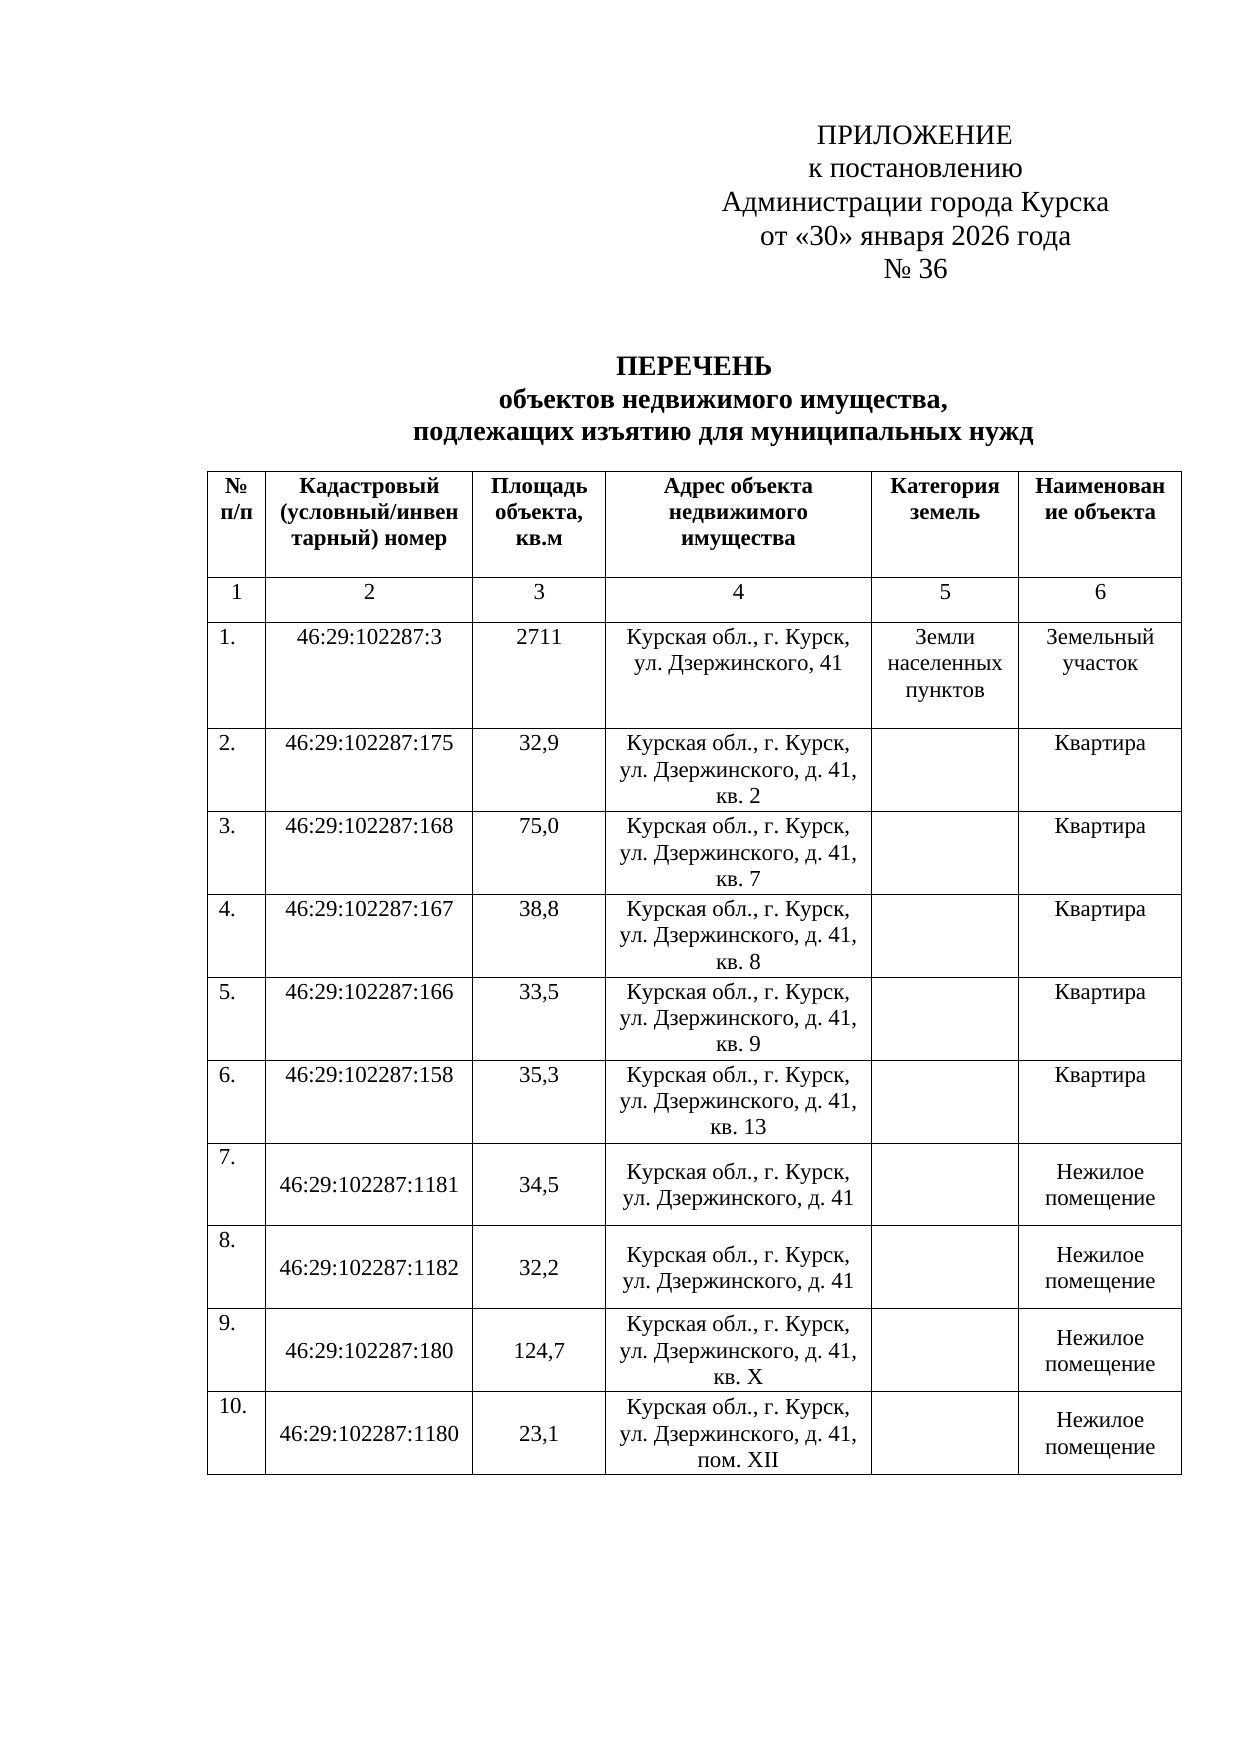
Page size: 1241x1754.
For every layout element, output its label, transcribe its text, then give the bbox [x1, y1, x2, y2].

table_cell 35,3 [473, 1061, 605, 1142]
table_cell 46:29:102287:1181 [266, 1144, 472, 1225]
table_cell 38,8 [473, 895, 605, 977]
table_cell Курская обл., г. Курск, ул. Дзержинского, д. 41, кв. 9 [606, 978, 871, 1059]
table_cell Квартира [1019, 812, 1181, 894]
table_cell 2 [266, 578, 472, 622]
table_cell 46:29:102287:3 [266, 623, 472, 728]
table_cell Нежилое помещение [1019, 1392, 1181, 1474]
table_cell Курская обл., г. Курск, ул. Дзержинского, д. 41 [606, 1226, 871, 1308]
text подлежащих изъятию для муниципальных нужд [266, 414, 1181, 447]
table_cell 32,9 [473, 729, 605, 811]
table_cell 46:29:102287:175 [266, 729, 472, 811]
table_header Площадь объекта, кв.м [473, 472, 605, 577]
table_cell 46:29:102287:158 [266, 1061, 472, 1142]
table_cell 46:29:102287:1182 [266, 1226, 472, 1308]
table_cell Нежилое помещение [1019, 1144, 1181, 1225]
table_cell Нежилое помещение [1019, 1226, 1181, 1308]
table_cell Земельный участок [1019, 623, 1181, 728]
table_cell 2711 [473, 623, 605, 728]
table_cell Курская обл., г. Курск, ул. Дзержинского, д. 41, кв. 2 [606, 729, 871, 811]
table_cell 3 [473, 578, 605, 622]
table_cell 46:29:102287:180 [266, 1309, 472, 1391]
table_cell [208, 812, 265, 894]
table_cell 23,1 [473, 1392, 605, 1474]
table_cell 4 [606, 578, 871, 622]
table_cell Курская обл., г. Курск, ул. Дзержинского, д. 41 [606, 1144, 871, 1225]
text к постановлению [650, 151, 1181, 184]
table_cell [872, 1226, 1018, 1308]
table_cell 5 [872, 578, 1018, 622]
table_cell Курская обл., г. Курск, ул. Дзержинского, д. 41, пом. ХII [606, 1392, 871, 1474]
table_cell [872, 895, 1018, 977]
table_cell [208, 1309, 265, 1391]
table_cell [208, 978, 265, 1059]
table_cell Курская обл., г. Курск, ул. Дзержинского, д. 41, кв. Х [606, 1309, 871, 1391]
table_cell [208, 729, 265, 811]
table_cell [208, 1392, 265, 1474]
table_cell Курская обл., г. Курск, ул. Дзержинского, д. 41, кв. 7 [606, 812, 871, 894]
table_cell [872, 729, 1018, 811]
text № 36 [650, 251, 1181, 285]
text объектов недвижимого имущества, [266, 382, 1181, 414]
table_cell 75,0 [473, 812, 605, 894]
table_cell 124,7 [473, 1309, 605, 1391]
table_cell Квартира [1019, 895, 1181, 977]
table_cell Квартира [1019, 729, 1181, 811]
table_cell [872, 978, 1018, 1059]
table_header Наименование объекта [1019, 472, 1181, 577]
table_cell Курская обл., г. Курск, ул. Дзержинского, д. 41, кв. 8 [606, 895, 871, 977]
table_cell 46:29:102287:168 [266, 812, 472, 894]
table_header Категория земель [872, 472, 1018, 577]
table_header Кадастровый (условный/инвентарный) номер [266, 472, 472, 577]
table_header Адрес объекта недвижимого имущества [606, 472, 871, 577]
table_cell [872, 1309, 1018, 1391]
table_cell 46:29:102287:166 [266, 978, 472, 1059]
table_cell [872, 812, 1018, 894]
table_cell Курская обл., г. Курск, ул. Дзержинского, 41 [606, 623, 871, 728]
table_cell [872, 1144, 1018, 1225]
table_cell [208, 895, 265, 977]
text ПЕРЕЧЕНЬ [207, 349, 1181, 382]
table_cell [208, 1061, 265, 1142]
table_cell Квартира [1019, 978, 1181, 1059]
table_cell 1 [208, 578, 265, 622]
table_cell 6 [1019, 578, 1181, 622]
table_cell [208, 623, 265, 728]
table_cell Земли населенных пунктов [872, 623, 1018, 728]
table_cell Квартира [1019, 1061, 1181, 1142]
table_cell Нежилое помещение [1019, 1309, 1181, 1391]
text ПРИЛОЖЕНИЕ [207, 118, 1181, 151]
table_cell 33,5 [473, 978, 605, 1059]
table_header № п/п [208, 472, 265, 577]
table_cell 46:29:102287:1180 [266, 1392, 472, 1474]
table_cell [208, 1226, 265, 1308]
table_cell [208, 1144, 265, 1225]
table_cell [872, 1392, 1018, 1474]
table_cell 46:29:102287:167 [266, 895, 472, 977]
table_cell 34,5 [473, 1144, 605, 1225]
table_cell 32,2 [473, 1226, 605, 1308]
text от «30» января 2026 года [650, 218, 1181, 251]
table_cell [872, 1061, 1018, 1142]
text Администрации города Курска [650, 184, 1181, 218]
table_cell Курская обл., г. Курск, ул. Дзержинского, д. 41, кв. 13 [606, 1061, 871, 1142]
